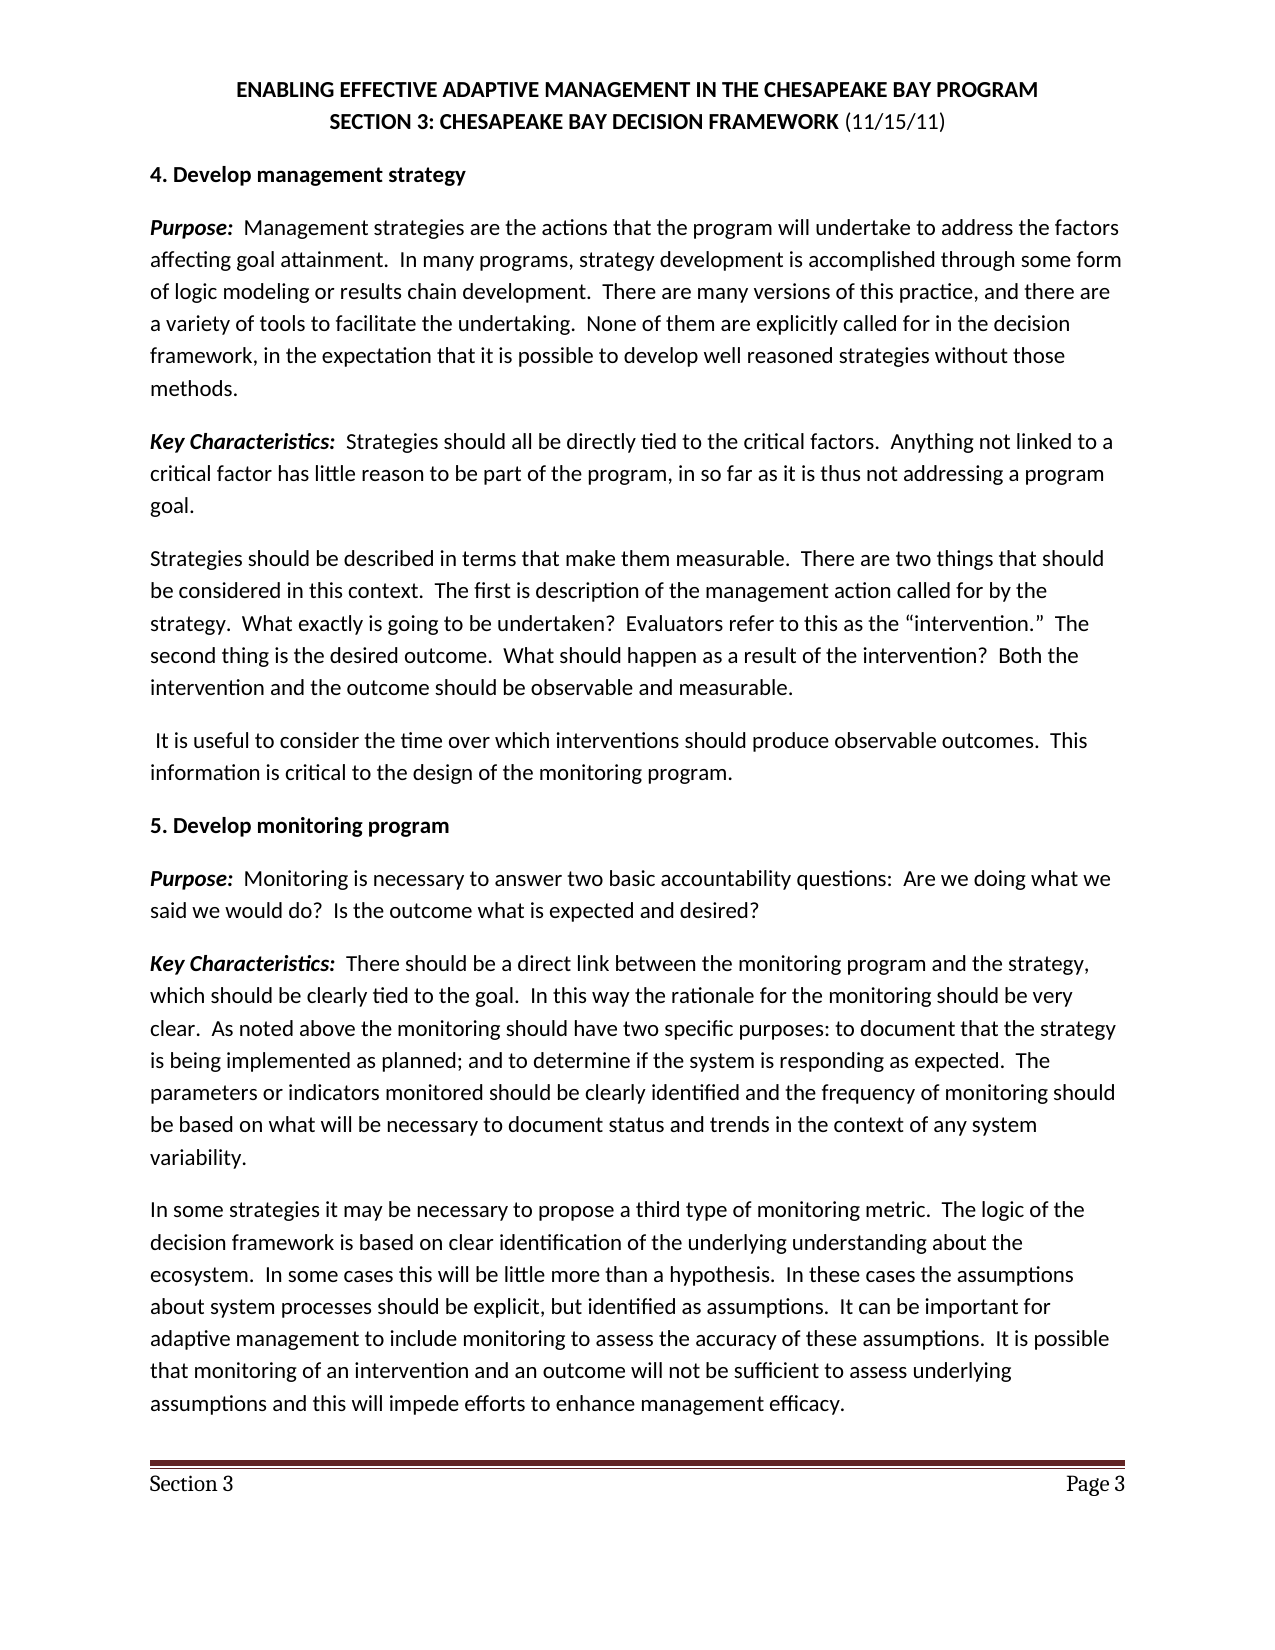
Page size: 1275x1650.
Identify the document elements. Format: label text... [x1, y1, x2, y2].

text Strategies should be described in terms that make them measurable. There are two things that should be considered in this context. The first is description of the management action called for by the strategy. What exactly is going to be undertaken? Evaluators refer to this as the “intervention.” The second thing is the desired outcome. What should happen as a result of the intervention? Both the intervention and the outcome should be observable and measurable. [150, 544, 1125, 701]
text Key Characteristics: There should be a direct link between the monitoring program and the strategy, which should be clearly tied to the goal. In this way the rationale for the monitoring should be very clear. As noted above the monitoring should have two specific purposes: to document that the strategy is being implemented as planned; and to determine if the system is responding as expected. The parameters or indicators monitored should be clearly identified and the frequency of monitoring should be based on what will be necessary to document status and trends in the context of any system variability. [150, 949, 1125, 1171]
text Purpose: Monitoring is necessary to answer two basic accountability questions: Are we doing what we said we would do? Is the outcome what is expected and desired? [150, 864, 1125, 924]
text In some strategies it may be necessary to propose a third type of monitoring metric. The logic of the decision framework is based on clear identification of the underlying understanding about the ecosystem. In some cases this will be little more than a hypothesis. In these cases the assumptions about system processes should be explicit, but identified as assumptions. It can be important for adaptive management to include monitoring to assess the accuracy of these assumptions. It is possible that monitoring of an intervention and an outcome will not be sufficient to assess underlying assumptions and this will impede efforts to enhance management efficacy. [150, 1196, 1125, 1417]
text 4. Develop management strategy [150, 160, 1125, 188]
text 5. Develop monitoring program [150, 811, 1125, 839]
text Purpose: Management strategies are the actions that the program will undertake to address the factors affecting goal attainment. In many programs, strategy development is accomplished through some form of logic modeling or results chain development. There are many versions of this practice, and there are a variety of tools to facilitate the undertaking. None of them are explicitly called for in the decision framework, in the expectation that it is possible to develop well reasoned strategies without those methods. [150, 213, 1125, 402]
text Key Characteristics: Strategies should all be directly tied to the critical factors. Anything not linked to a critical factor has little reason to be part of the program, in so far as it is thus not addressing a program goal. [150, 427, 1125, 519]
text It is useful to consider the time over which interventions should produce observable outcomes. This information is critical to the design of the monitoring program. [150, 726, 1125, 786]
